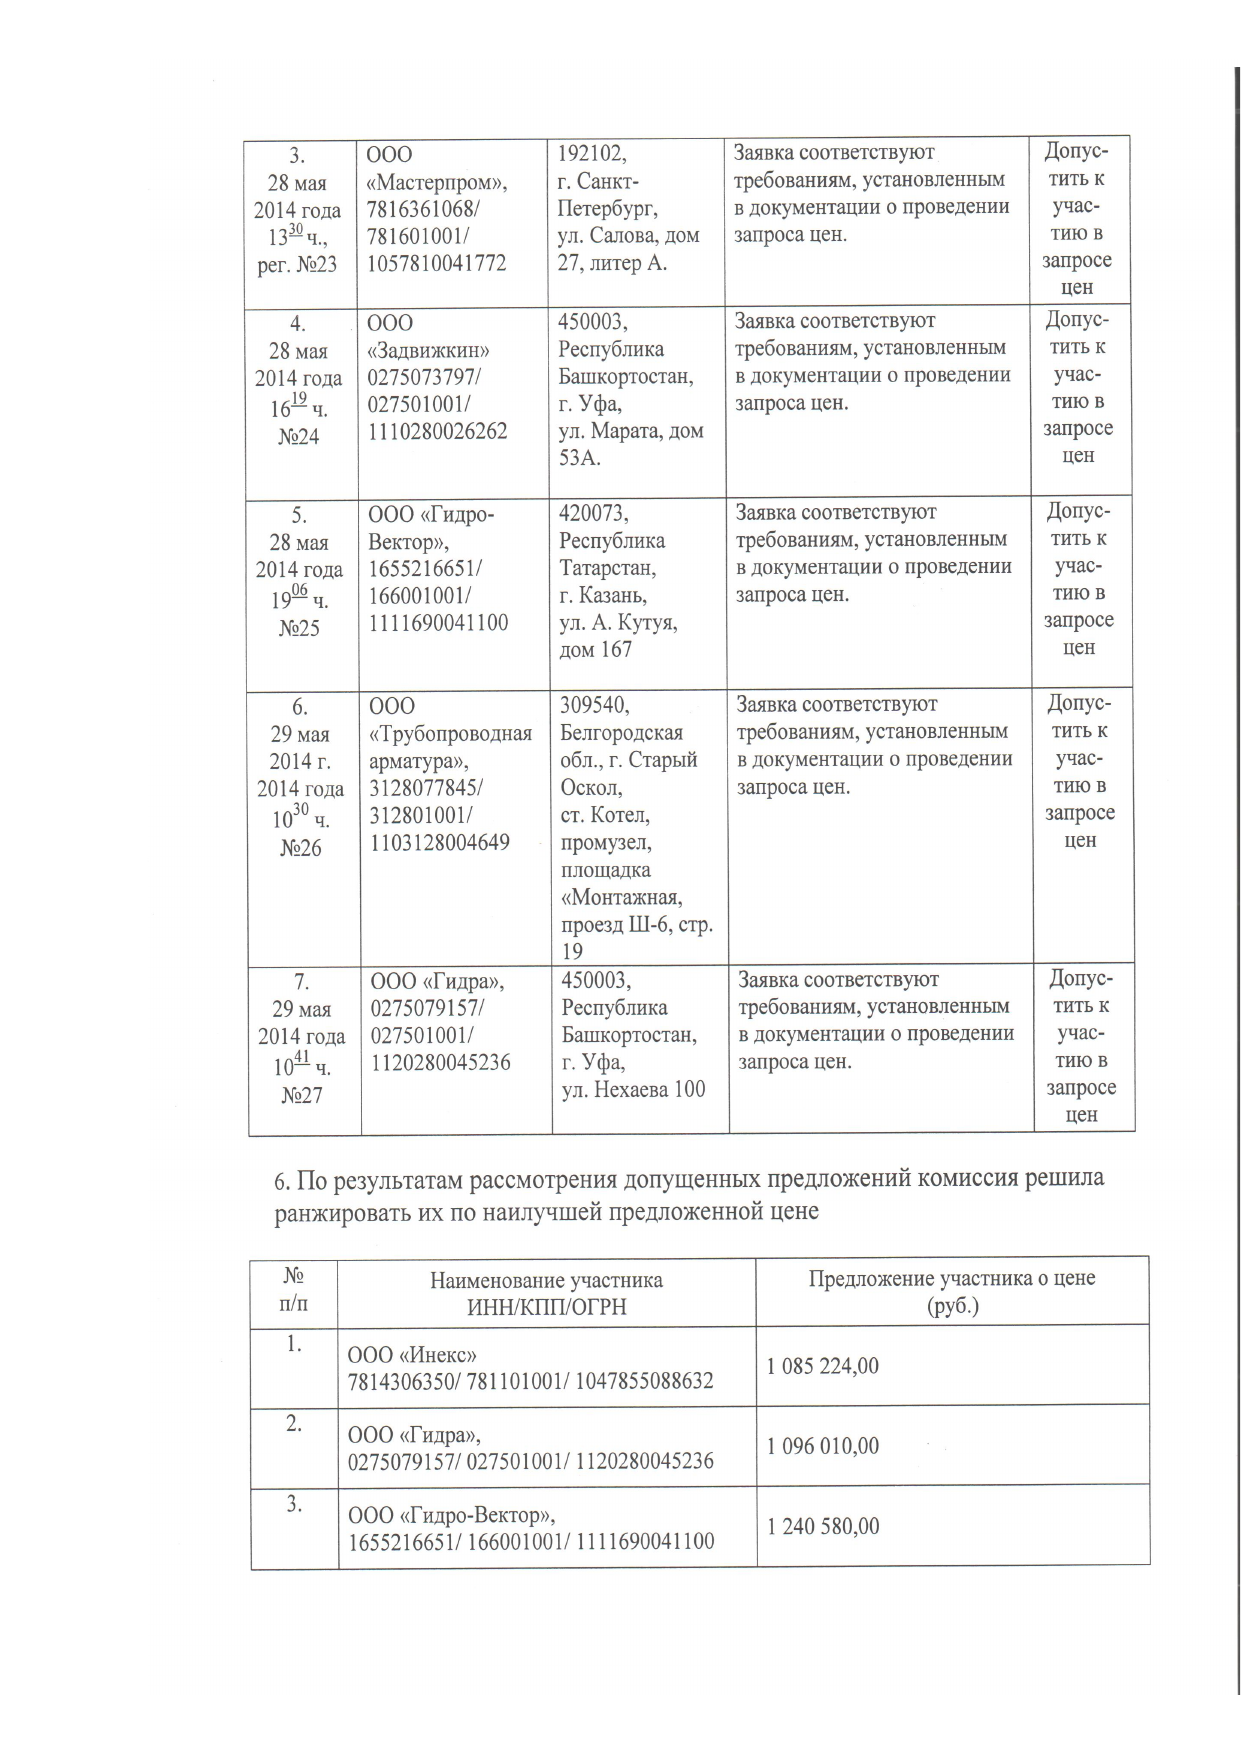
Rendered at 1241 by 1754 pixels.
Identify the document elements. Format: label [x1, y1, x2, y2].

picture [147, 59, 1241, 1695]
